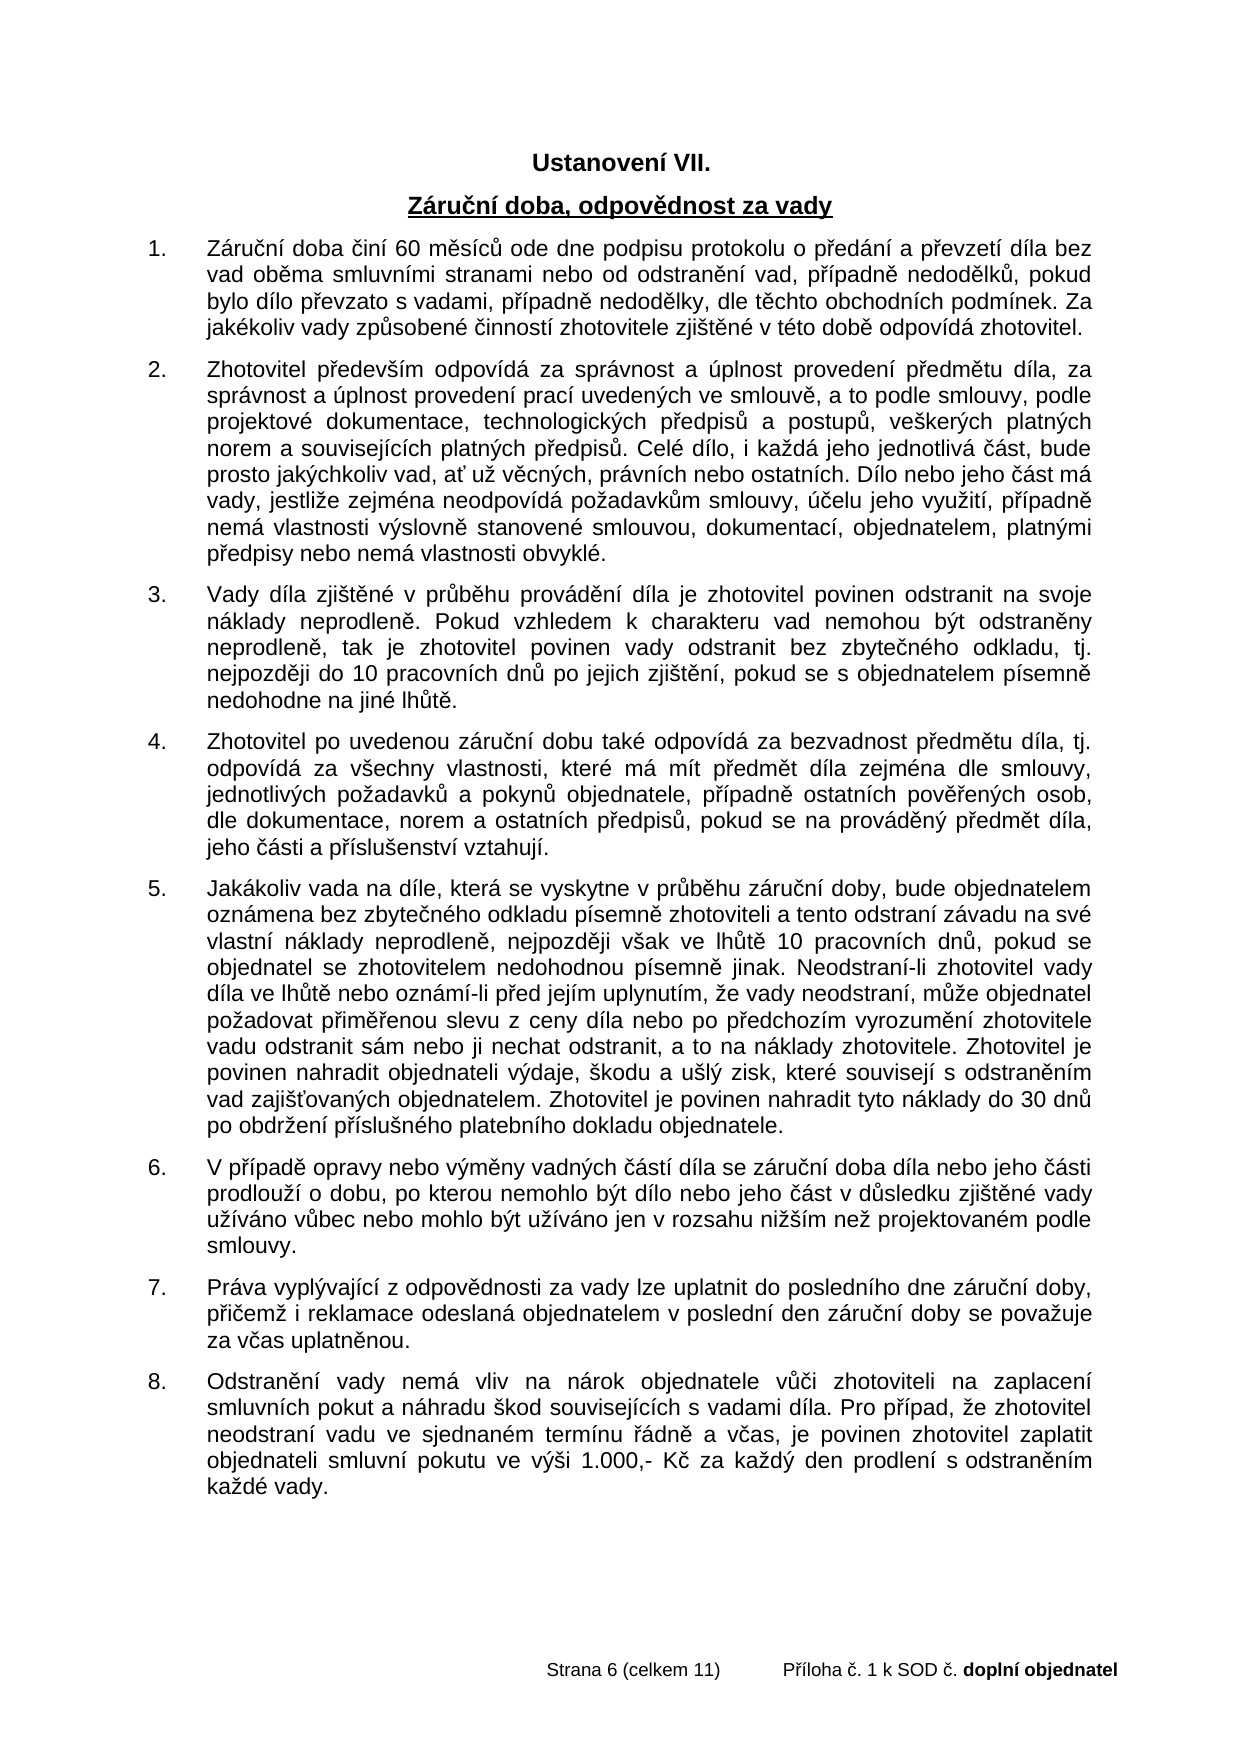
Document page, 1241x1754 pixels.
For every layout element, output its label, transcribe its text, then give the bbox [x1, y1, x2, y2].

list Jakákoliv vada na díle, která se vyskytne v průběhu záruční doby, bude objednatelem oznámena bez zbytečného odkladu písemně zhotoviteli a tento odstraní závadu na své vlastní náklady neprodleně, nejpozději však ve lhůtě 10 pracovních dnů, pokud se objednatel se zhotovitelem nedohodnou písemně jinak. Neodstraní-li zhotovitel vady díla ve lhůtě nebo oznámí-li před jejím uplynutím, že vady neodstraní, může objednatel požadovat přiměřenou slevu z ceny díla nebo po předchozím vyrozumění zhotovitele vadu odstranit sám nebo ji nechat odstranit, a to na náklady zhotovitele. Zhotovitel je povinen nahradit objednateli výdaje, škodu a ušlý zisk, které souvisejí s odstraněním vad zajišťovaných objednatelem. Zhotovitel je povinen nahradit tyto náklady do 30 dnů po obdržení příslušného platebního dokladu objednatele. [148, 875, 1093, 1138]
text Záruční doba, odpovědnost za vady [148, 191, 1093, 220]
text Ustanovení VII. [148, 148, 1095, 176]
list Zhotovitel především odpovídá za správnost a úplnost provedení předmětu díla, za správnost a úplnost provedení prací uvedených ve smlouvě, a to podle smlouvy, podle projektové dokumentace, technologických předpisů a postupů, veškerých platných norem a souvisejících platných předpisů. Celé dílo, i každá jeho jednotlivá část, bude prosto jakýchkoliv vad, ať už věcných, právních nebo ostatních. Dílo nebo jeho část má vady, jestliže zejména neodpovídá požadavkům smlouvy, účelu jeho využití, případně nemá vlastnosti výslovně stanovené smlouvou, dokumentací, objednatelem, platnými předpisy nebo nemá vlastnosti obvyklé. [148, 356, 1093, 566]
list Zhotovitel po uvedenou záruční dobu také odpovídá za bezvadnost předmětu díla, tj. odpovídá za všechny vlastnosti, které má mít předmět díla zejména dle smlouvy, jednotlivých požadavků a pokynů objednatele, případně ostatních pověřených osob, dle dokumentace, norem a ostatních předpisů, pokud se na prováděný předmět díla, jeho části a příslušenství vztahují. [148, 728, 1093, 860]
list Záruční doba činí 60 měsíců ode dne podpisu protokolu o předání a převzetí díla bez vad oběma smluvními stranami nebo od odstranění vad, případně nedodělků, pokud bylo dílo převzato s vadami, případně nedodělky, dle těchto obchodních podmínek. Za jakékoliv vady způsobené činností zhotovitele zjištěné v této době odpovídá zhotovitel. [148, 235, 1093, 341]
list Odstranění vady nemá vliv na nárok objednatele vůči zhotoviteli na zaplacení smluvních pokut a náhradu škod souvisejících s vadami díla. Pro případ, že zhotovitel neodstraní vadu ve sjednaném termínu řádně a včas, je povinen zhotovitel zaplatit objednateli smluvní pokutu ve výši 1.000,- Kč za každý den prodlení s odstraněním každé vady. [148, 1368, 1093, 1500]
list Vady díla zjištěné v průběhu provádění díla je zhotovitel povinen odstranit na svoje náklady neprodleně. Pokud vzhledem k charakteru vad nemohou být odstraněny neprodleně, tak je zhotovitel povinen vady odstranit bez zbytečného odkladu, tj. nejpozději do 10 pracovních dnů po jejich zjištění, pokud se s objednatelem písemně nedohodne na jiné lhůtě. [148, 581, 1093, 713]
list Práva vyplývající z odpovědnosti za vady lze uplatnit do posledního dne záruční doby, přičemž i reklamace odeslaná objednatelem v poslední den záruční doby se považuje za včas uplatněnou. [148, 1274, 1093, 1353]
list V případě opravy nebo výměny vadných částí díla se záruční doba díla nebo jeho části prodlouží o dobu, po kterou nemohlo být dílo nebo jeho část v důsledku zjištěné vady užíváno vůbec nebo mohlo být užíváno jen v rozsahu nižším než projektovaném podle smlouvy. [148, 1153, 1093, 1259]
